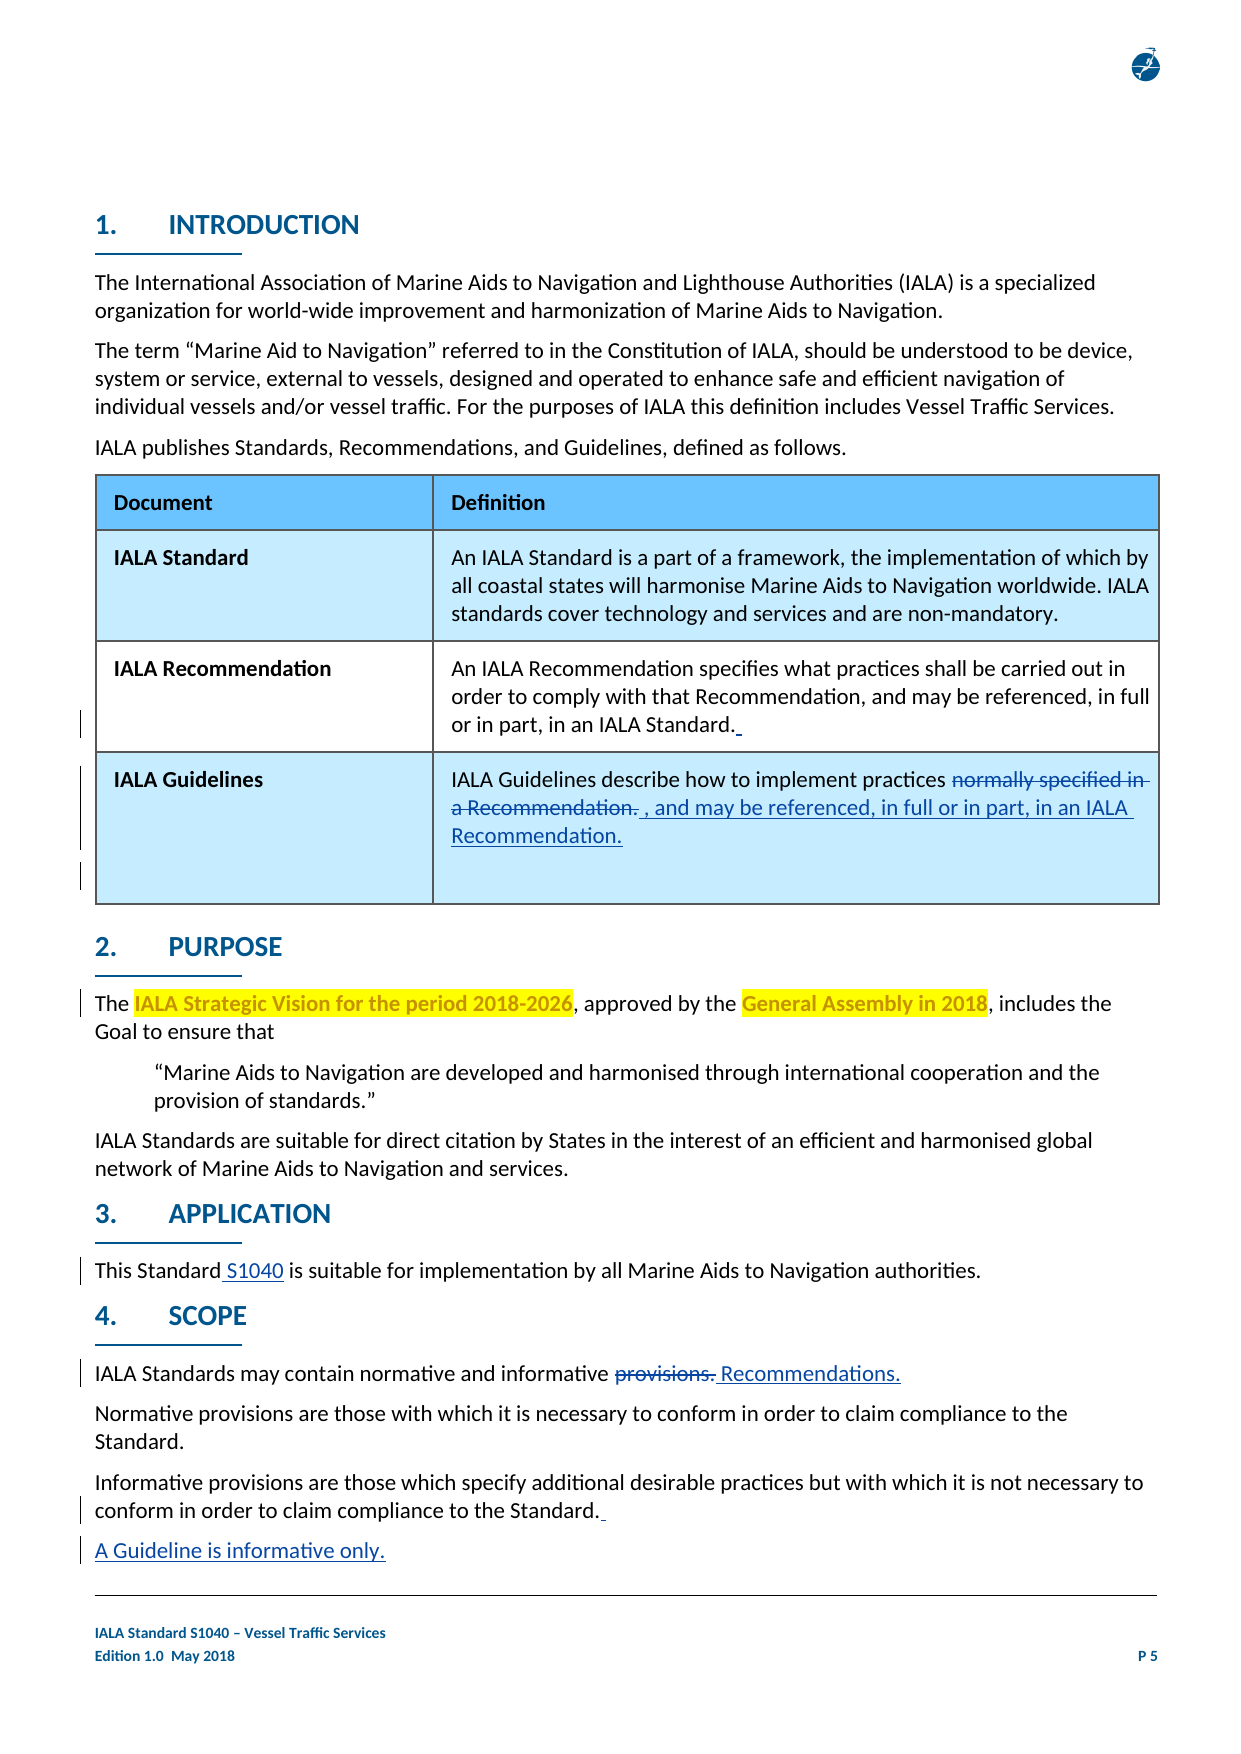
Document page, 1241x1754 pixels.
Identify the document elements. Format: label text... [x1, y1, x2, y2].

text IALA Standards may contain normative and informative [94, 1359, 1157, 1387]
subtitle SCOPE [94, 1297, 1157, 1333]
text This Standard is suitable for implementation by all Marine Aids to Navigation authorities. [94, 1257, 1157, 1284]
text Informative provisions are those which specify additional desirable practices but with which it is not necessary to conform in order to claim compliance to the Standard. [94, 1468, 1157, 1524]
text The IALA Strategic Vision for the period 2018-2026, approved by the General Assembly in 2018, includes the Goal to ensure that [94, 989, 1157, 1045]
subtitle PURPOSE [94, 928, 1157, 963]
table_header Document [97, 476, 432, 529]
subtitle APPLICATION [94, 1195, 1157, 1231]
text “Marine Aids to Navigation are developed and harmonised through international cooperation and the provision of standards.” [153, 1058, 1157, 1114]
table_cell IALA Guidelines [97, 753, 432, 903]
text IALA Standards are suitable for direct citation by States in the interest of an efficient and harmonised global network of Marine Aids to Navigation and services. [94, 1126, 1157, 1182]
table_cell An IALA Standard is a part of a framework, the implementation of which by all coastal states will harmonise Marine Aids to Navigation worldwide. IALA standards cover technology and services and are non-mandatory. [434, 531, 1158, 640]
text The term “Marine Aid to Navigation” referred to in the Constitution of IALA, should be understood to be device, system or service, external to vessels, designed and operated to enhance safe and efficient navigation of individual vessels and/or vessel traffic. For the purposes of IALA this definition includes Vessel Traffic Services. [94, 336, 1157, 421]
subtitle INTRODUCTION [94, 206, 1157, 242]
table_cell IALA Recommendation [97, 642, 432, 751]
table_cell IALA Guidelines describe how to implement practices [434, 753, 1158, 903]
text IALA publishes Standards, Recommendations, and Guidelines, defined as follows. [94, 433, 1157, 461]
table_header Definition [434, 476, 1158, 529]
table_cell An IALA Recommendation specifies what practices shall be carried out in order to comply with that Recommendation, and may be referenced, in full or in part, in an IALA Standard. [434, 642, 1158, 751]
table_cell IALA Standard [97, 531, 432, 640]
text The International Association of Marine Aids to Navigation and Lighthouse Authorities (IALA) is a specialized organization for world-wide improvement and harmonization of Marine Aids to Navigation. [94, 268, 1157, 324]
text Normative provisions are those with which it is necessary to conform in order to claim compliance to the Standard. [94, 1399, 1157, 1455]
picture [1100, 0, 1219, 116]
